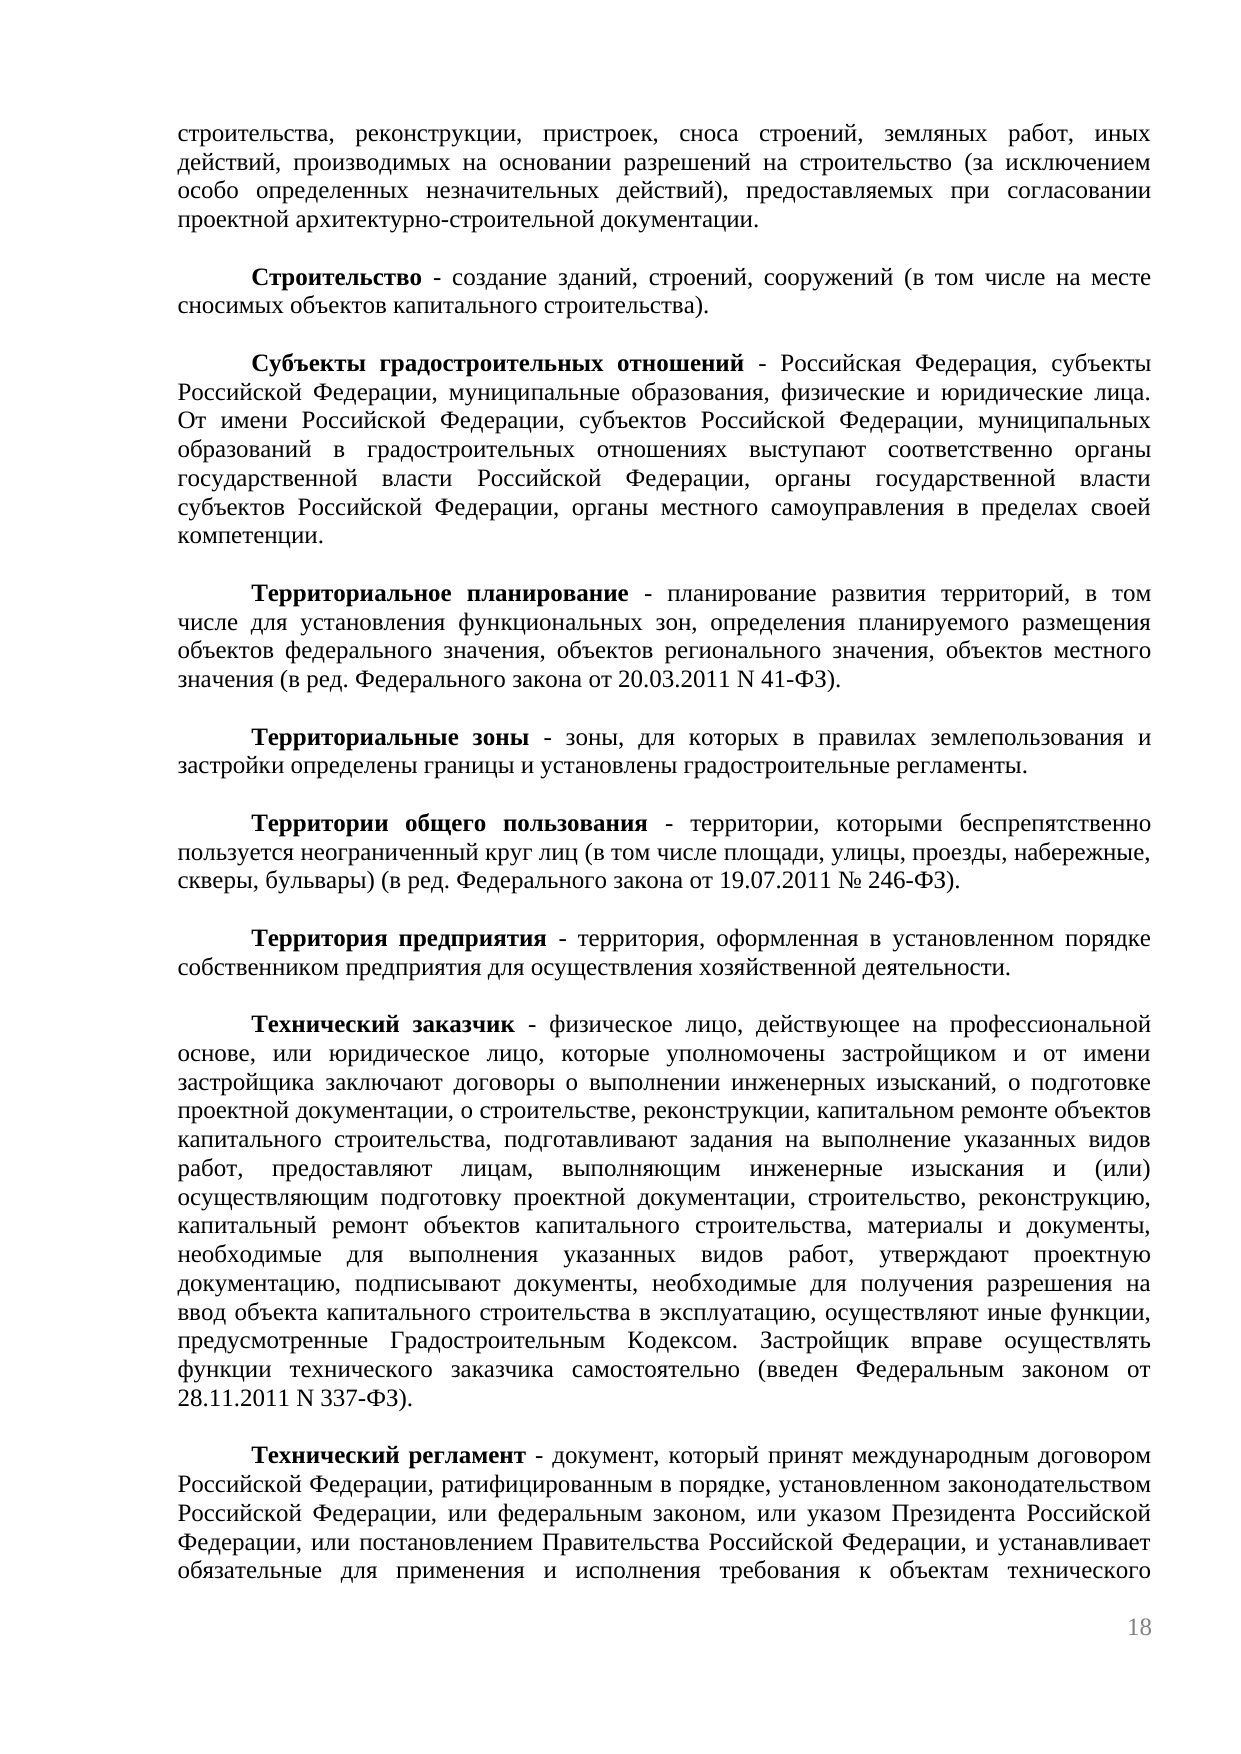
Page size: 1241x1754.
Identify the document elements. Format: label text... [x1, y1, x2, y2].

text Строительство - создание зданий, строений, сооружений (в том числе на месте сносимых объектов капитального строительства). [177, 262, 1152, 319]
text Территория предприятия - территория, оформленная в установленном порядке собственником предприятия для осуществления хозяйственной деятельности. [177, 923, 1152, 981]
text Территориальные зоны - зоны, для которых в правилах землепользования и застройки определены границы и установлены градостроительные регламенты. [177, 722, 1152, 779]
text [177, 1441, 1152, 1584]
text Субъекты градостроительных отношений - Российская Федерация, субъекты Российской Федерации, муниципальные образования, физические и юридические лица. От имени Российской Федерации, субъектов Российской Федерации, муниципальных образований в градостроительных отношениях выступают соответственно органы государственной власти Российской Федерации, органы государственной власти субъектов Российской Федерации, органы местного самоуправления в пределах своей компетенции. [177, 348, 1152, 549]
text Технический заказчик - физическое лицо, действующее на профессиональной основе, или юридическое лицо, которые уполномочены застройщиком и от имени застройщика заключают договоры о выполнении инженерных изысканий, о подготовке проектной документации, о строительстве, реконструкции, капитальном ремонте объектов капитального строительства, подготавливают задания на выполнение указанных видов работ, предоставляют лицам, выполняющим инженерные изыскания и (или) осуществляющим подготовку проектной документации, строительство, реконструкцию, капитальный ремонт объектов капитального строительства, материалы и документы, необходимые для выполнения указанных видов работ, утверждают проектную документацию, подписывают документы, необходимые для получения разрешения на ввод объекта капитального строительства в эксплуатацию, осуществляют иные функции, предусмотренные Градостроительным Кодексом. Застройщик вправе осуществлять функции технического заказчика самостоятельно (введен Федеральным законом от 28.11.2011 N 337-ФЗ). [177, 1009, 1152, 1412]
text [177, 118, 1152, 233]
text Территории общего пользования - территории, которыми беспрепятственно пользуется неограниченный круг лиц (в том числе площади, улицы, проезды, набережные, скверы, бульвары) (в ред. Федерального закона от 19.07.2011 № 246-ФЗ). [177, 808, 1152, 894]
text Территориальное планирование - планирование развития территорий, в том числе для установления функциональных зон, определения планируемого размещения объектов федерального значения, объектов регионального значения, объектов местного значения (в ред. Федерального закона от 20.03.2011 N 41-ФЗ). [177, 578, 1152, 693]
